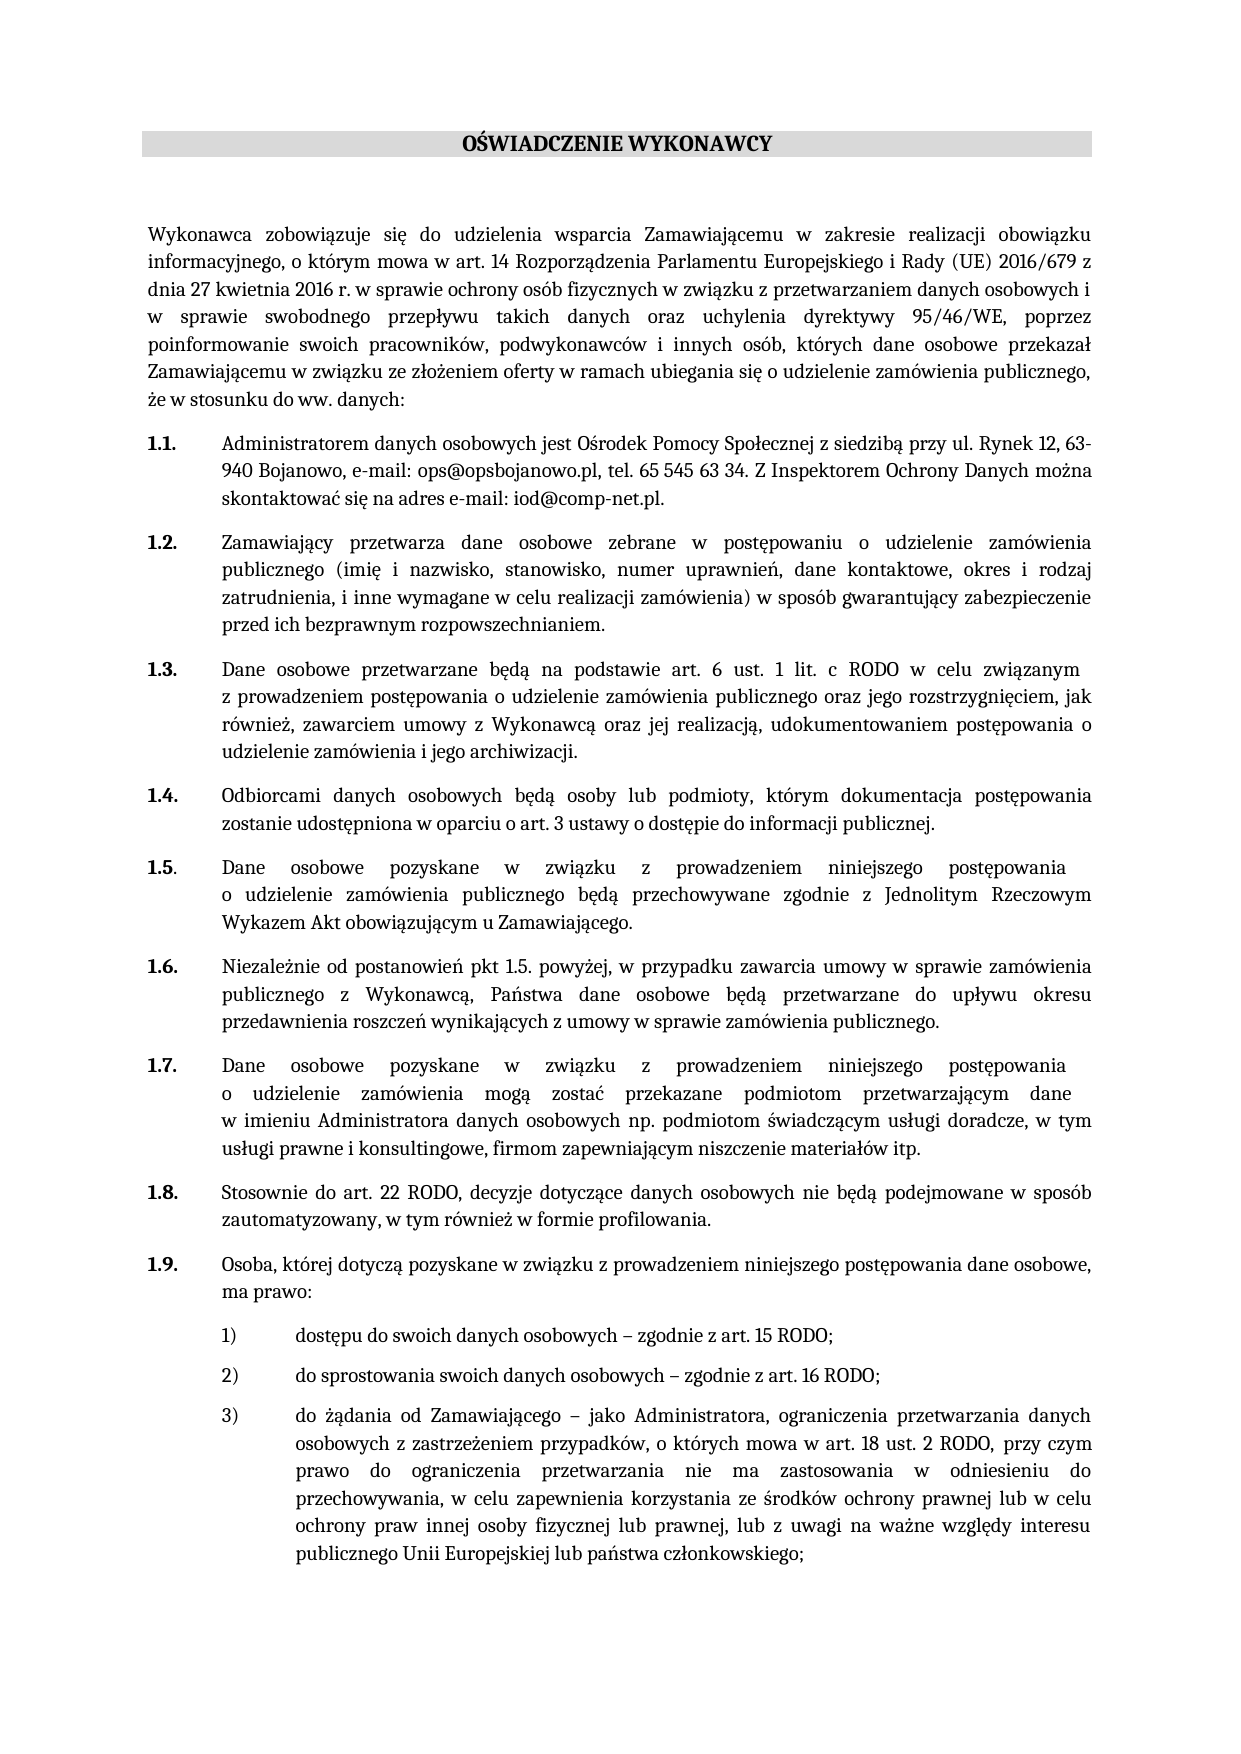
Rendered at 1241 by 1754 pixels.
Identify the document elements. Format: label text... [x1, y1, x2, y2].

text 1.9. Osoba, której dotyczą pozyskane w związku z prowadzeniem niniejszego postępowania dane osobowe, ma prawo: [148, 1252, 1092, 1304]
text 1.6. Niezależnie od postanowień pkt 1.5. powyżej, w przypadku zawarcia umowy w sprawie zamówienia publicznego z Wykonawcą, Państwa dane osobowe będą przetwarzane do upływu okresu przedawnienia roszczeń wynikających z umowy w sprawie zamówienia publicznego. [148, 955, 1092, 1034]
list do sprostowania swoich danych osobowych – zgodnie z art. 16 RODO; [222, 1364, 1092, 1388]
text 1.5. Dane osobowe pozyskane w związku z prowadzeniem niniejszego postępowania o udzielenie zamówienia publicznego będą przechowywane zgodnie z Jednolitym Rzeczowym Wykazem Akt obowiązującym u Zamawiającego. [148, 856, 1092, 934]
text Wykonawca zobowiązuje się do udzielenia wsparcia Zamawiającemu w zakresie realizacji obowiązku informacyjnego, o którym mowa w art. 14 Rozporządzenia Parlamentu Europejskiego i Rady (UE) 2016/679 z dnia 27 kwietnia 2016 r. w sprawie ochrony osób fizycznych w związku z przetwarzaniem danych osobowych i w sprawie swobodnego przepływu takich danych oraz uchylenia dyrektywy 95/46/WE, poprzez poinformowanie swoich pracowników, podwykonawców i innych osób, których dane osobowe przekazał Zamawiającemu w związku ze złożeniem oferty w ramach ubiegania się o udzielenie zamówienia publicznego, że w stosunku do ww. danych: [148, 222, 1092, 411]
list dostępu do swoich danych osobowych – zgodnie z art. 15 RODO; [222, 1324, 1092, 1348]
text 1.7. Dane osobowe pozyskane w związku z prowadzeniem niniejszego postępowania o udzielenie zamówienia mogą zostać przekazane podmiotom przetwarzającym dane w imieniu Administratora danych osobowych np. podmiotom świadczącym usługi doradcze, w tym usługi prawne i konsultingowe, firmom zapewniającym niszczenie materiałów itp. [148, 1054, 1092, 1160]
text 1.4. Odbiorcami danych osobowych będą osoby lub podmioty, którym dokumentacja postępowania zostanie udostępniona w oparciu o art. 3 ustawy o dostępie do informacji publicznej. [148, 784, 1092, 835]
text OŚWIADCZENIE WYKONAWCY [142, 131, 1092, 157]
text 1.2. Zamawiający przetwarza dane osobowe zebrane w postępowaniu o udzielenie zamówienia publicznego (imię i nazwisko, stanowisko, numer uprawnień, dane kontaktowe, okres i rodzaj zatrudnienia, i inne wymagane w celu realizacji zamówienia) w sposób gwarantujący zabezpieczenie przed ich bezprawnym rozpowszechnianiem. [148, 531, 1092, 637]
text 1.1. Administratorem danych osobowych jest Ośrodek Pomocy Społecznej z siedzibą przy ul. Rynek 12, 63-940 Bojanowo, e-mail: ops@opsbojanowo.pl, tel. 65 545 63 34. Z Inspektorem Ochrony Danych można skontaktować się na adres e-mail: iod@comp-net.pl. [148, 431, 1092, 510]
list do żądania od Zamawiającego – jako Administratora, ograniczenia przetwarzania danych osobowych z zastrzeżeniem przypadków, o których mowa w art. 18 ust. 2 RODO, przy czym prawo do ograniczenia przetwarzania nie ma zastosowania w odniesieniu do przechowywania, w celu zapewnienia korzystania ze środków ochrony prawnej lub w celu ochrony praw innej osoby fizycznej lub prawnej, lub z uwagi na ważne względy interesu publicznego Unii Europejskiej lub państwa członkowskiego; [222, 1404, 1092, 1565]
text 1.3. Dane osobowe przetwarzane będą na podstawie art. 6 ust. 1 lit. c RODO w celu związanym z prowadzeniem postępowania o udzielenie zamówienia publicznego oraz jego rozstrzygnięciem, jak również, zawarciem umowy z Wykonawcą oraz jej realizacją, udokumentowaniem postępowania o udzielenie zamówienia i jego archiwizacji. [148, 657, 1092, 764]
text 1.8. Stosownie do art. 22 RODO, decyzje dotyczące danych osobowych nie będą podejmowane w sposób zautomatyzowany, w tym również w formie profilowania. [148, 1181, 1092, 1232]
